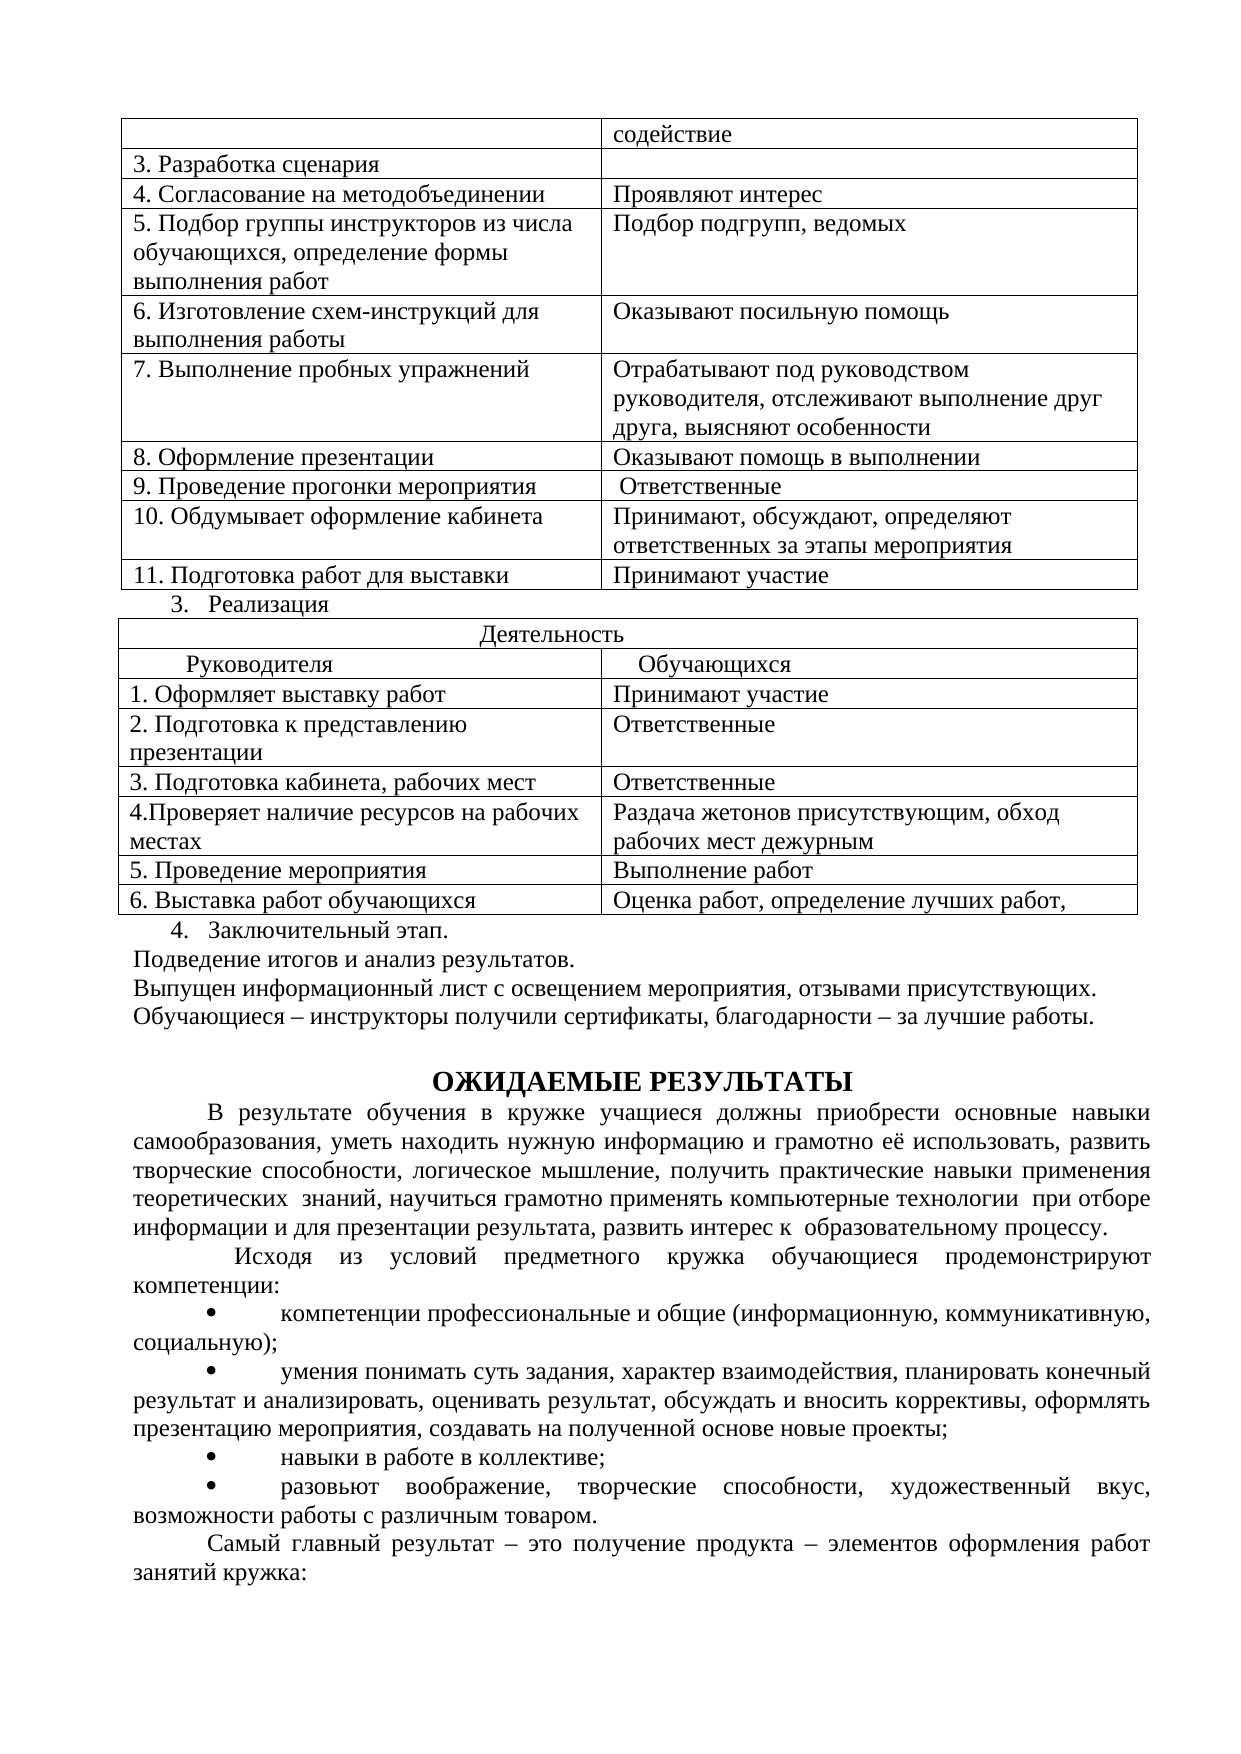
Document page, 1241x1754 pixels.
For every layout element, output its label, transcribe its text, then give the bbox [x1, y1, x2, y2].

table_cell 1. Оформляет выставку работ [119, 679, 601, 708]
table_cell 7. Выполнение пробных упражнений [122, 354, 601, 441]
table_cell 3. Разработка сценария [122, 149, 601, 178]
list умения понимать суть задания, характер взаимодействия, планировать конечный результат и анализировать, оценивать результат, обсуждать и вносить коррективы, оформлять презентацию мероприятия, создавать на полученной основе новые проекты; [133, 1356, 1152, 1442]
table_cell 11. Подготовка работ для выставки [122, 560, 601, 588]
table_cell Раздача жетонов присутствующим, обход рабочих мест дежурным [602, 797, 1137, 854]
table_cell Обучающихся [602, 649, 1137, 678]
table_cell Принимают участие [602, 560, 1137, 588]
table_cell [602, 149, 1137, 178]
list Заключительный этап. [170, 915, 1152, 944]
table_cell 8. Оформление презентации [122, 442, 601, 470]
text В результате обучения в кружке учащиеся должны приобрести основные навыки самообразования, уметь находить нужную информацию и грамотно её использовать, развить творческие способности, логическое мышление, получить практические навыки применения теоретических знаний, научиться грамотно применять компьютерные технологии при отборе информации и для презентации результата, развить интерес к образовательному процессу. [133, 1097, 1152, 1241]
text Самый главный результат – это получение продукта – элементов оформления работ занятий кружка: [133, 1528, 1152, 1586]
table_cell Руководителя [119, 649, 601, 678]
table_cell Отрабатывают под руководством руководителя, отслеживают выполнение друг друга, выясняют особенности [602, 354, 1137, 441]
table_cell 4.Проверяет наличие ресурсов на рабочих местах [119, 797, 601, 854]
text Исходя из условий предметного кружка обучающиеся продемонстрируют компетенции: [133, 1241, 1152, 1298]
table_cell Ответственные [602, 471, 1137, 500]
table_cell Подбор подгрупп, ведомых [602, 209, 1137, 295]
table_cell 5. Проведение мероприятия [119, 856, 601, 884]
table_cell 5. Подбор группы инструкторов из числа обучающихся, определение формы выполнения работ [122, 209, 601, 295]
table_cell Ответственные [602, 709, 1137, 766]
table_cell Оказывают помощь в выполнении [602, 442, 1137, 470]
table_cell 9. Проведение прогонки мероприятия [122, 471, 601, 500]
list навыки в работе в коллективе; [133, 1442, 1152, 1471]
table_cell Проявляют интерес [602, 179, 1137, 207]
text ОЖИДАЕМЫЕ РЕЗУЛЬТАТЫ [133, 1064, 1152, 1097]
table_cell 10. Обдумывает оформление кабинета [122, 501, 601, 559]
table_cell Оценка работ, определение лучших работ, [602, 885, 1137, 914]
list разовьют воображение, творческие способности, художественный вкус, возможности работы с различным товаром. [133, 1471, 1152, 1528]
table_cell 2. Подготовка к представлению презентации [119, 709, 601, 766]
table_cell Принимают, обсуждают, определяют ответственных за этапы мероприятия [602, 501, 1137, 559]
list Реализация [170, 589, 1152, 618]
table_cell Оказывают посильную помощь [602, 296, 1137, 353]
text Выпущен информационный лист с освещением мероприятия, отзывами присутствующих. [133, 973, 1152, 1001]
list компетенции профессиональные и общие (информационную, коммуникативную, социальную); [133, 1298, 1152, 1356]
table_cell Ответственные [602, 767, 1137, 796]
table_cell 6. Выставка работ обучающихся [119, 885, 601, 914]
table_cell 6. Изготовление схем-инструкций для выполнения работы [122, 296, 601, 353]
text Подведение итогов и анализ результатов. [133, 944, 1152, 973]
text Обучающиеся – инструкторы получили сертификаты, благодарности – за лучшие работы. [133, 1001, 1152, 1030]
table_cell 4. Согласование на методобъединении [122, 179, 601, 207]
table_cell Принимают участие [602, 679, 1137, 708]
table_cell 3. Подготовка кабинета, рабочих мест [119, 767, 601, 796]
table_header Деятельность [119, 619, 1137, 648]
table_cell Выполнение работ [602, 856, 1137, 884]
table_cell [602, 119, 1137, 148]
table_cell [122, 119, 601, 148]
